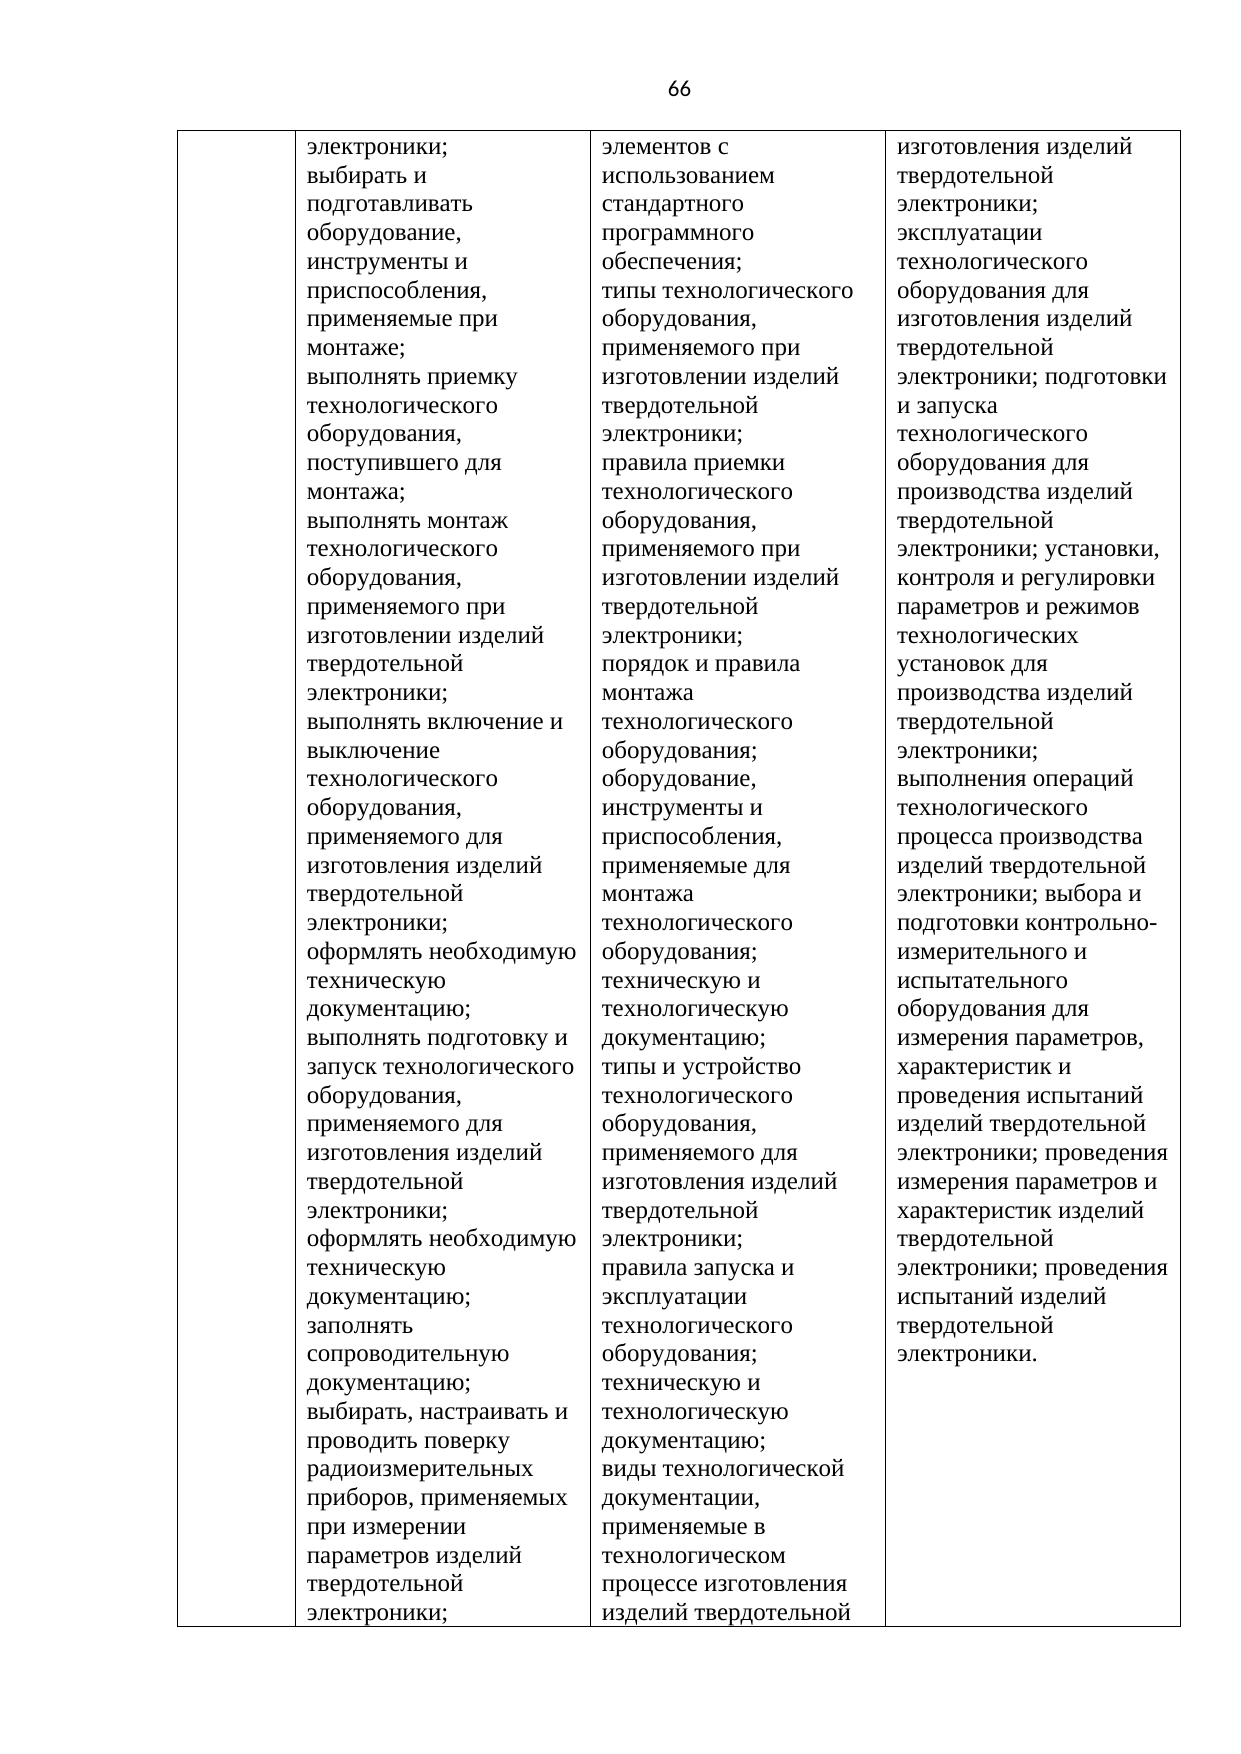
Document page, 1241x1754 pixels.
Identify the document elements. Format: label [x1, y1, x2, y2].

table_cell [591, 131, 885, 1626]
table_cell [178, 131, 295, 1626]
table_cell [886, 131, 1180, 1626]
table_cell [296, 131, 590, 1626]
